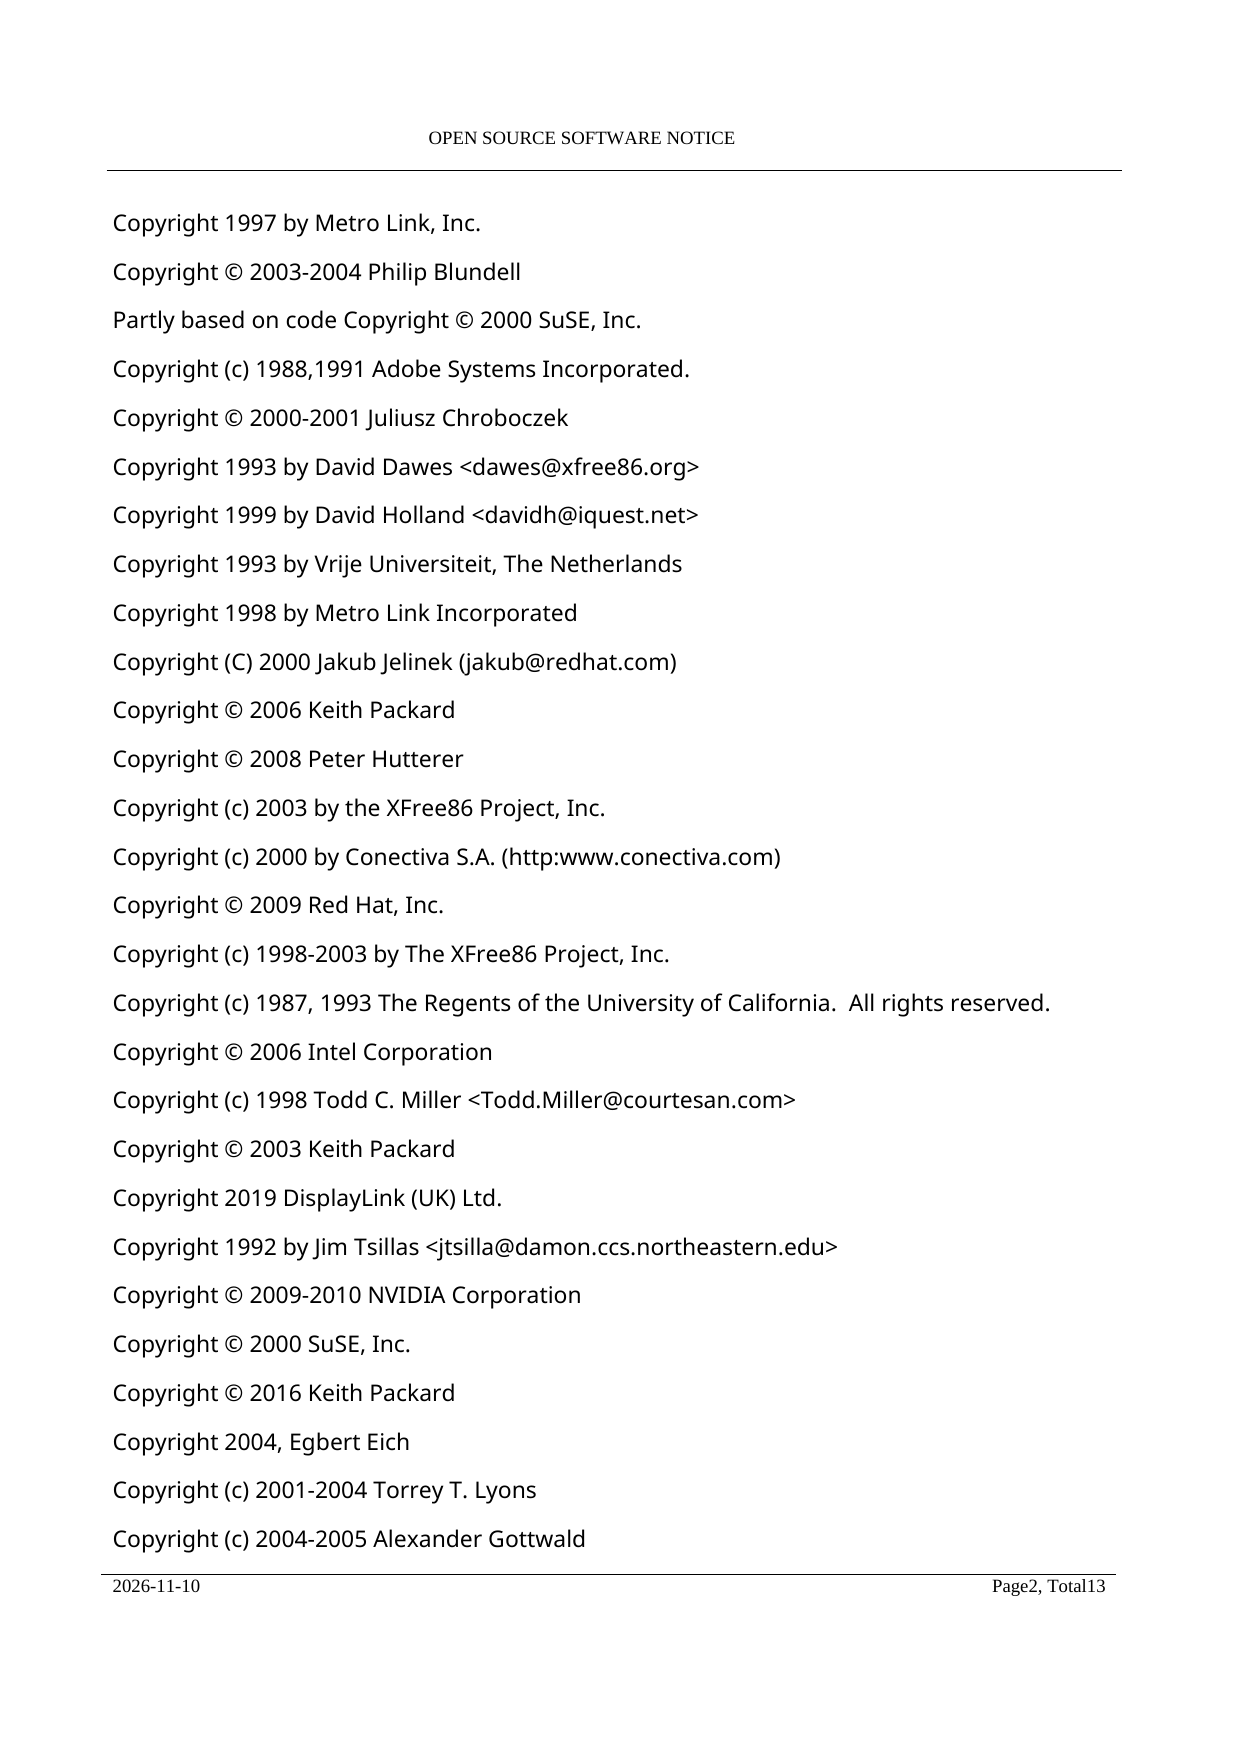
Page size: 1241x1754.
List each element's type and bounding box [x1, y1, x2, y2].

text [112, 206, 1128, 1555]
